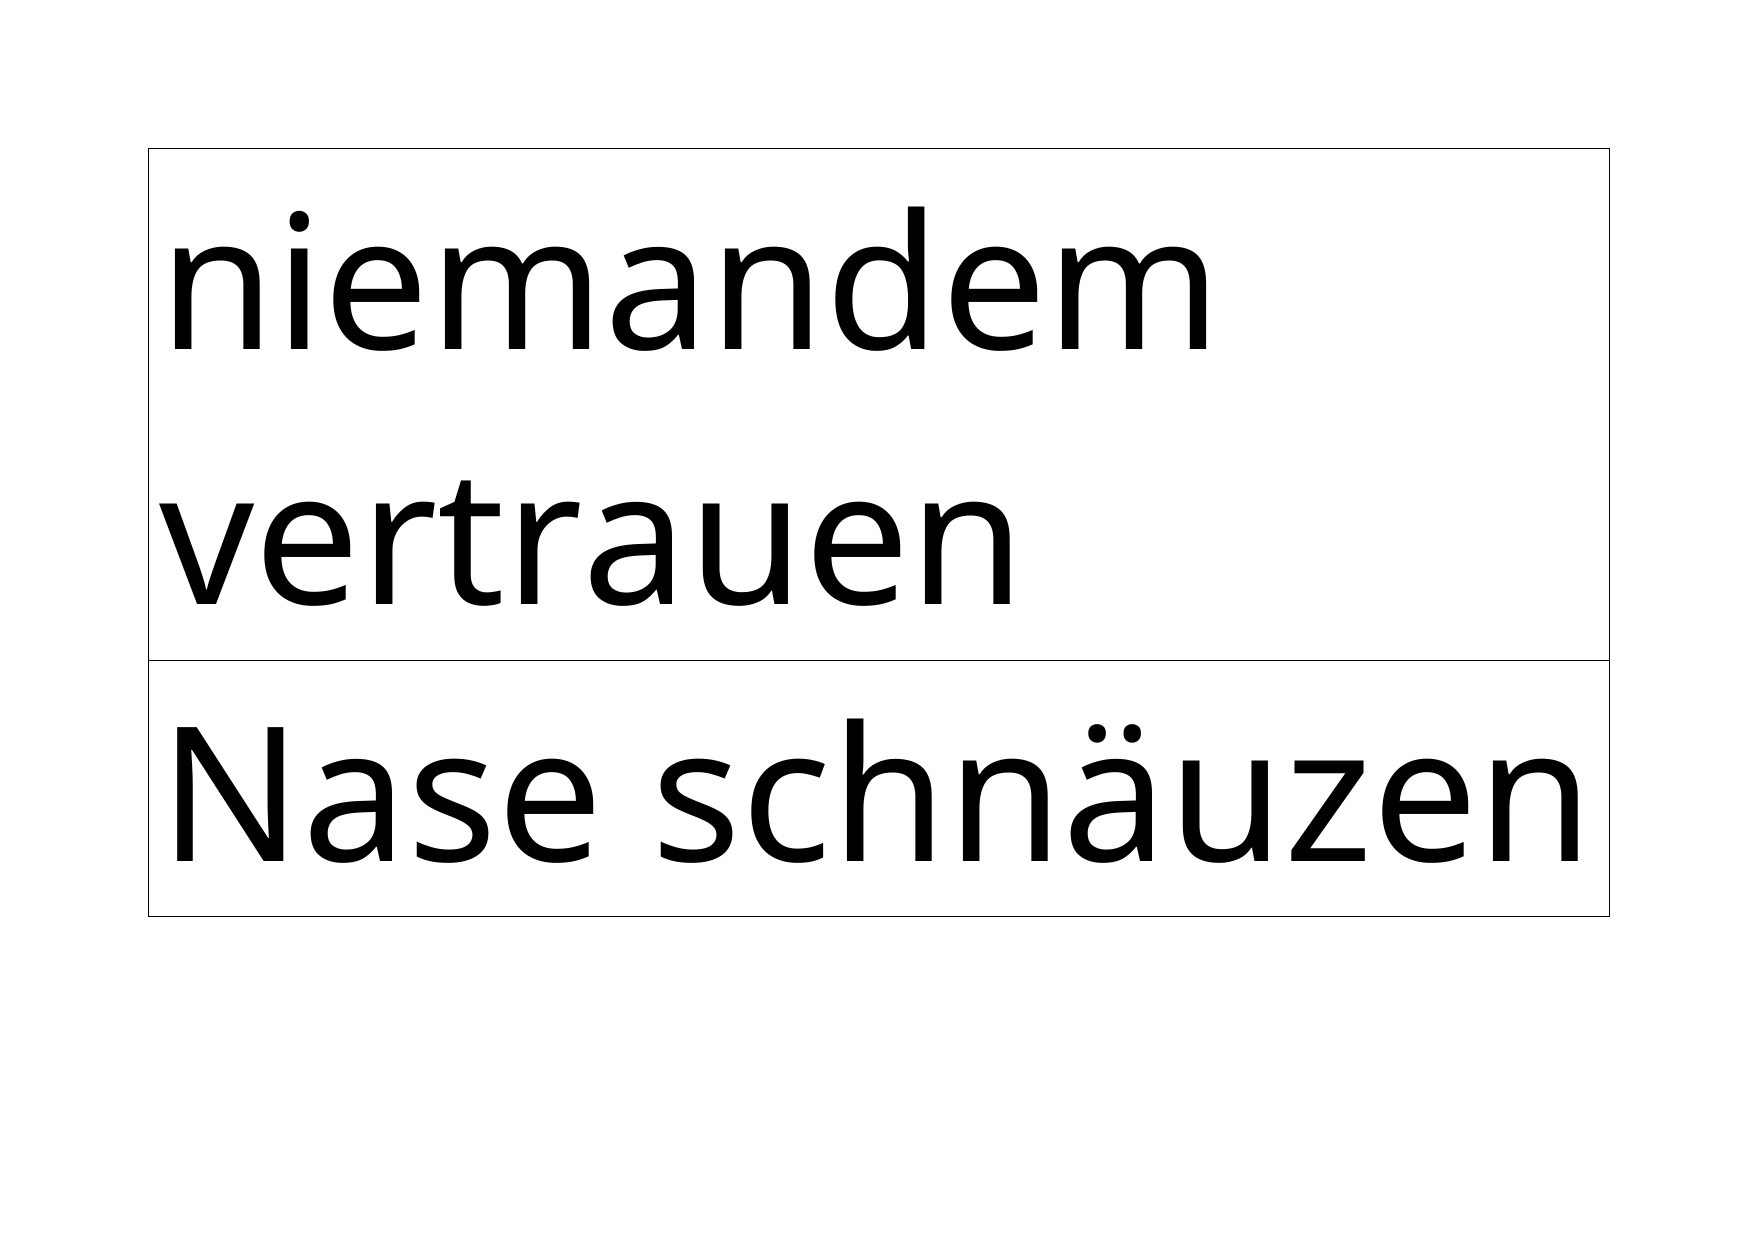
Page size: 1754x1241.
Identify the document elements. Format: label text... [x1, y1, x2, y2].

table_cell Nase schnäuzen [149, 661, 1609, 916]
table_cell niemandem vertrauen [149, 149, 1609, 659]
